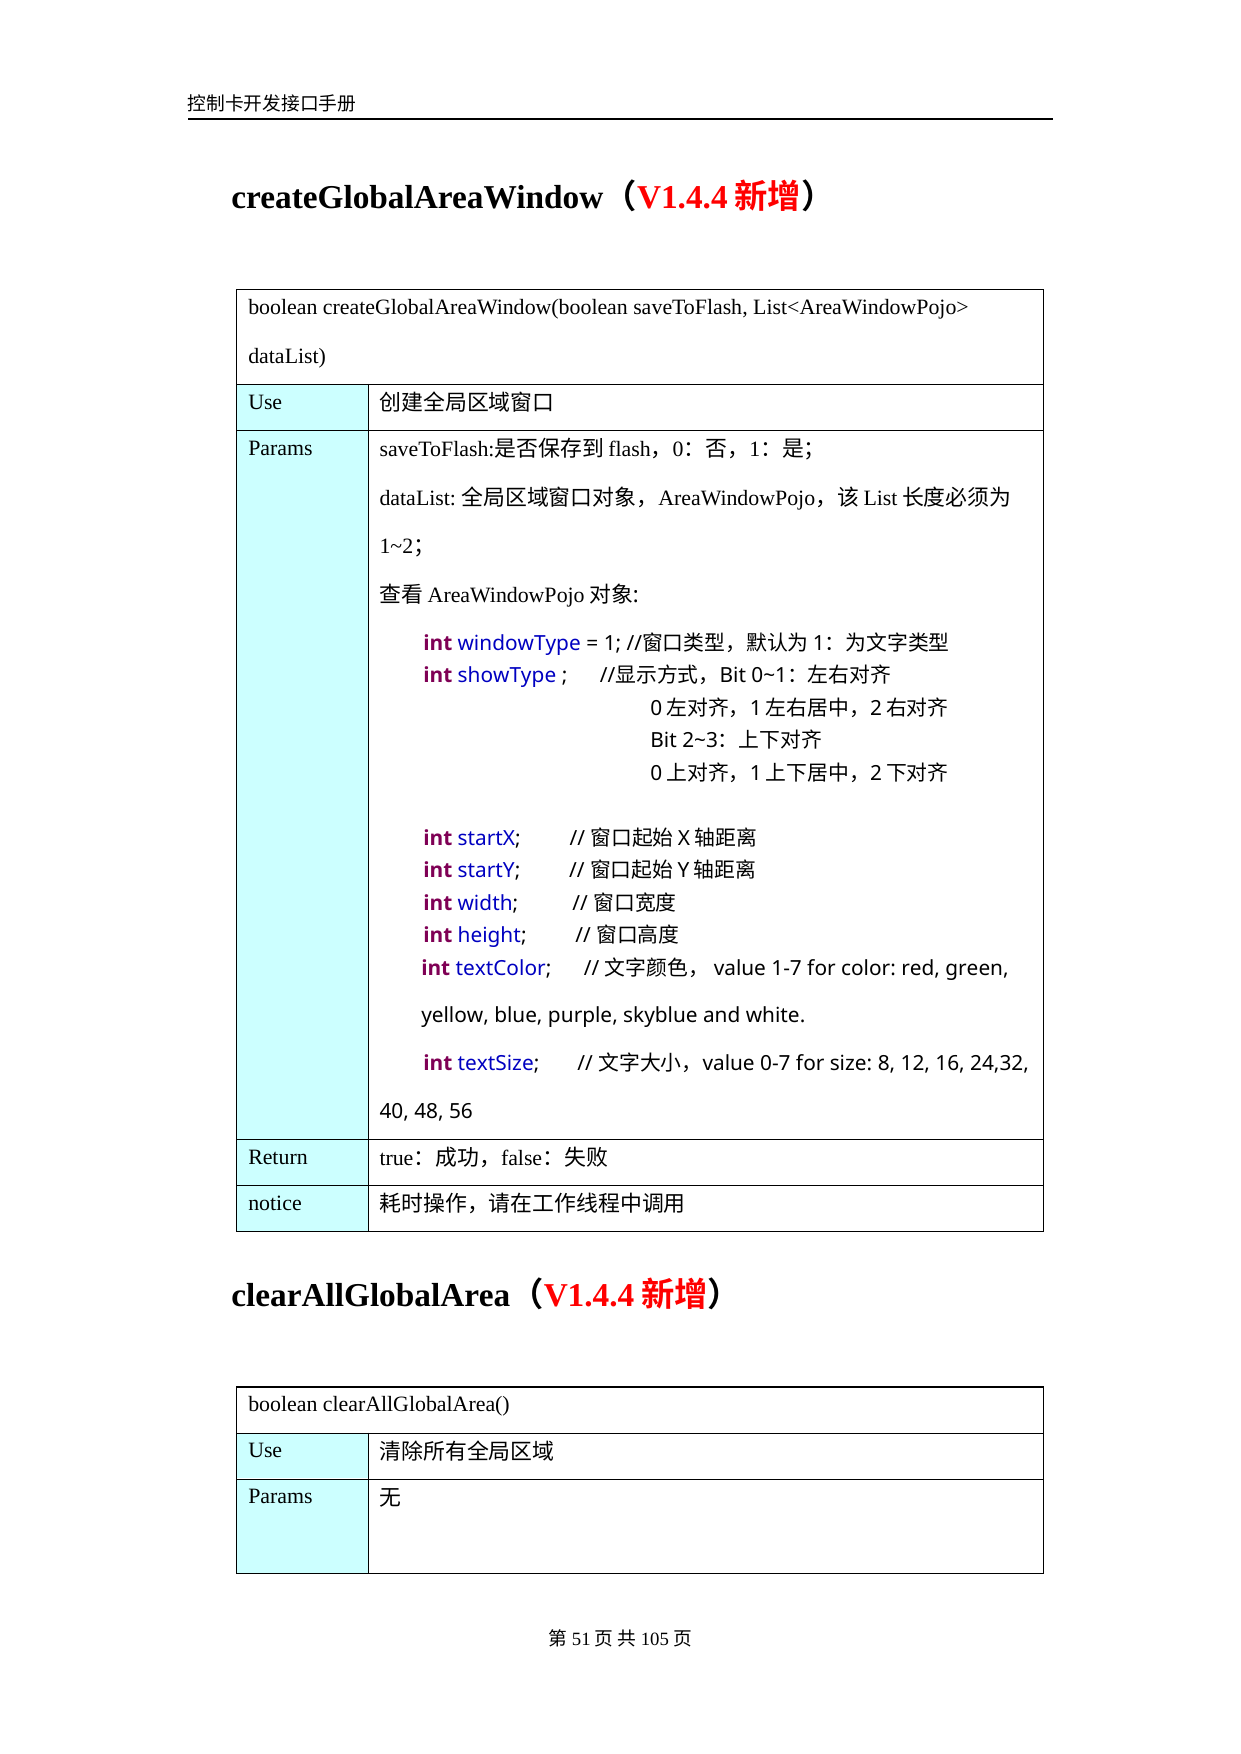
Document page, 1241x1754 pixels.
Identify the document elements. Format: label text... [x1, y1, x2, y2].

subtitle clearAllGlobalArea（V1.4.4新增） [187, 1259, 1053, 1324]
table_header boolean clearAllGlobalArea() [237, 1388, 1043, 1432]
table_header boolean createGlobalAreaWindow(boolean saveToFlash, List<AreaWindowPojo> dataList) [237, 290, 1043, 384]
table_cell notice [237, 1186, 368, 1231]
subtitle createGlobalAreaWindow（V1.4.4新增） [187, 162, 1053, 227]
table_cell Use [237, 1434, 368, 1478]
table_cell 创建全局区域窗口 [369, 385, 1043, 430]
table_cell 清除所有全局区域 [369, 1434, 1043, 1478]
table_cell Use [237, 385, 368, 430]
table_cell 耗时操作，请在工作线程中调用 [369, 1186, 1043, 1231]
table_cell saveToFlash:是否保存到flash，0：否，1：是； dataList: 全局区域窗口对象，AreaWindowPojo，该List长度必须为1~2； 查看AreaWindowPojo对象: int windowType = 1; //窗口类型，默认为1：为文字类型 int showType ; //显示方式，Bit 0~1：左右对齐 0左对齐，1左右居中，2右对齐 Bit 2~3：上下对齐 0上对齐，1上下居中，2下对齐 int startX; // 窗口起始X轴距离 int startY; // 窗口起始Y轴距离 int width; // 窗口宽度 int height; // 窗口高度 int textColor; // 文字颜色， value 1-7 for color: red, green, yellow, blue, purple, skyblue and white. int textSize; // 文字大小，value 0-7 for size: 8, 12, 16, 24,32, 40, 48, 56 [369, 431, 1043, 1139]
table_cell Return [237, 1140, 368, 1185]
table_cell Params [237, 1480, 368, 1573]
table_cell Params [237, 431, 368, 1139]
table_cell true：成功，false：失败 [369, 1140, 1043, 1185]
table_cell 无 [369, 1480, 1043, 1573]
